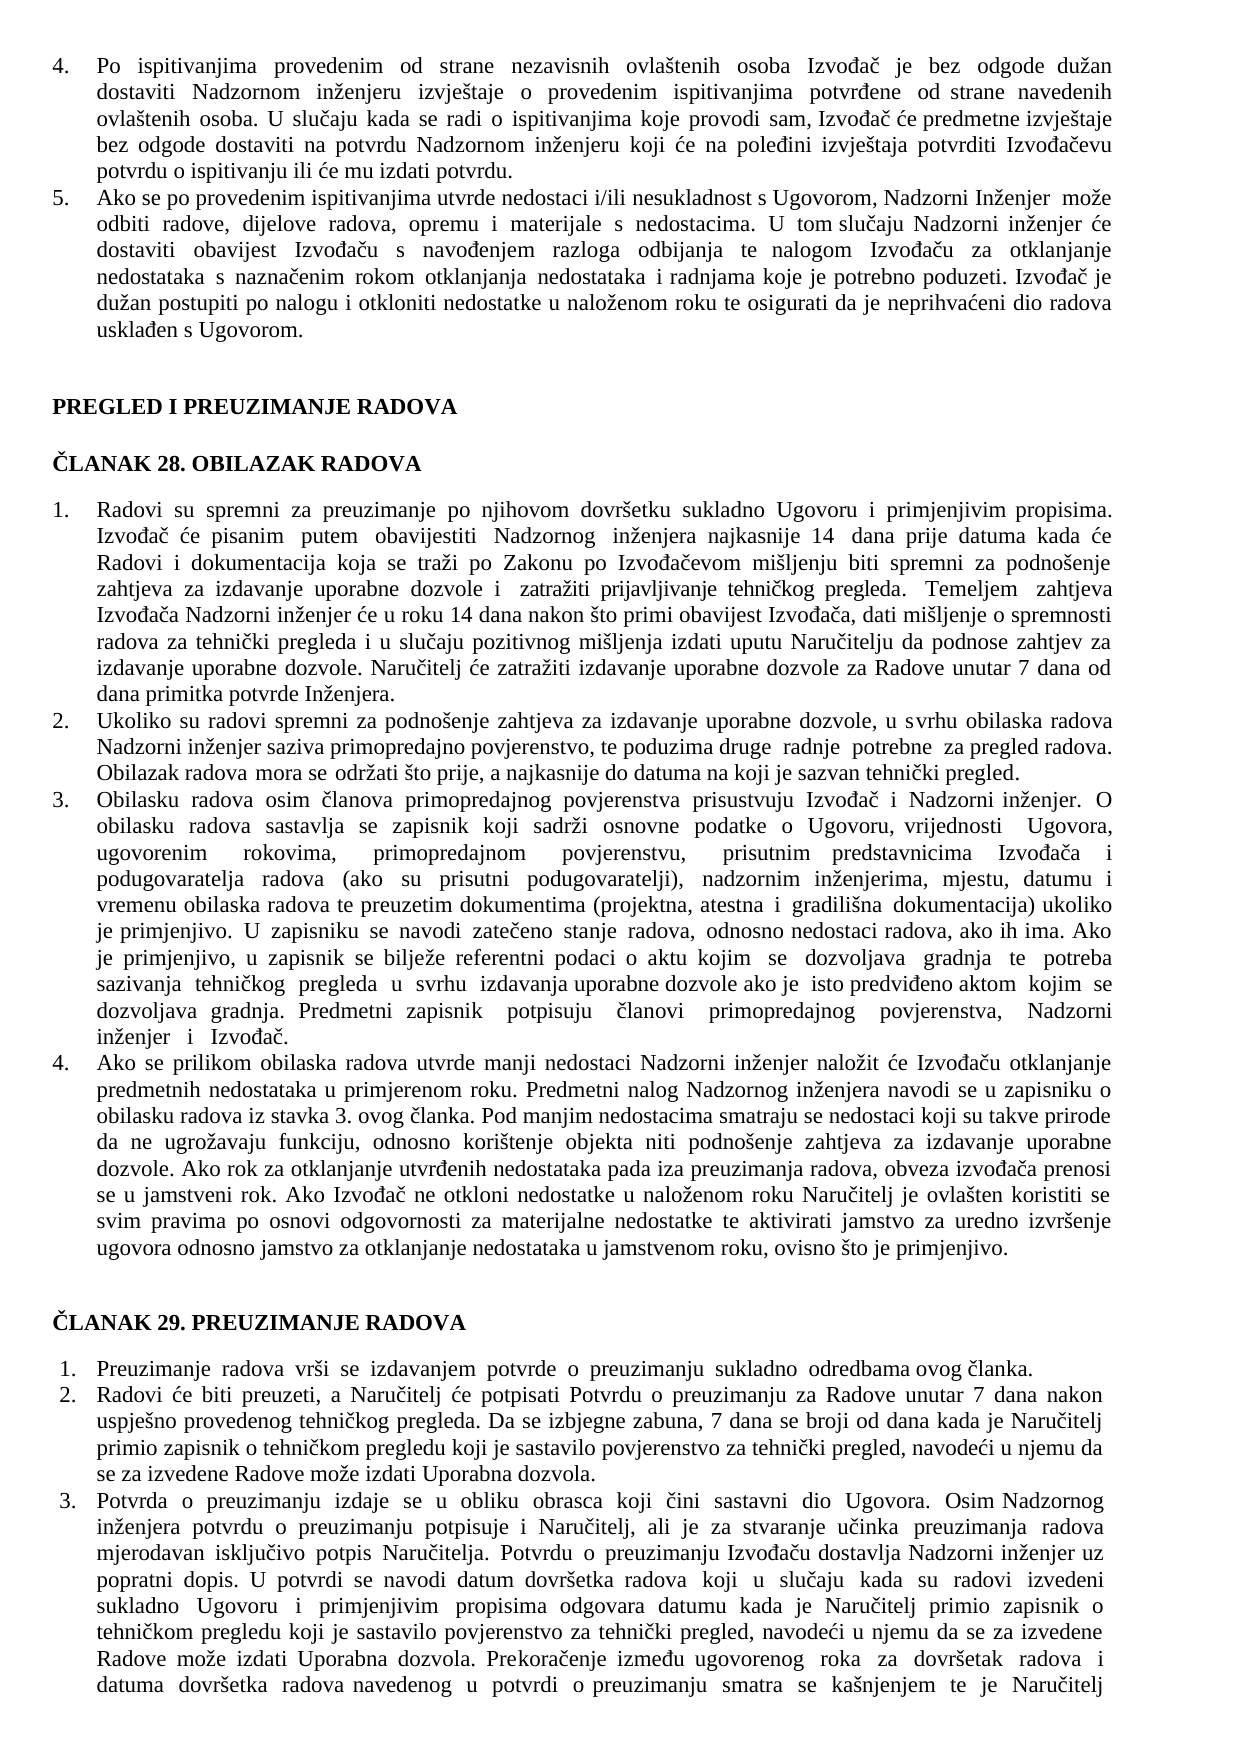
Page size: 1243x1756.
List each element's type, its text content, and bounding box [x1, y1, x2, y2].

subtitle ČLANAK 29. PREUZIMANJE RADOVA [52, 1309, 1191, 1335]
subtitle ČLANAK 28. OBILAZAK RADOVA [52, 450, 1191, 477]
list Obilasku radova osim članova primopredajnog povjerenstva prisustvuju Izvođač i Nadzorni inženjer. O obilasku radova sastavlja se zapisnik koji sadrži osnovne podatke o Ugovoru, vrijednosti Ugovora, ugovorenim rokovima, primopredajnom povjerenstvu, prisutnim predstavnicima Izvođača i podugovaratelja radova (ako su prisutni podugovaratelji), nadzornim inženjerima, mjestu, datumu i vremenu obilaska radova te preuzetim dokumentima (projektna, atestna i gradilišna dokumentacija) ukoliko je primjenjivo. U zapisniku se navodi zatečeno stanje radova, odnosno nedostaci radova, ako ih ima. Ako je primjenjivo, u zapisnik se bilježe referentni podaci o aktu kojim se dozvoljava gradnja te potreba sazivanja tehničkog pregleda u svrhu izdavanja uporabne dozvole ako je isto predviđeno aktom kojim se dozvoljava gradnja. Predmetni zapisnik potpisuju članovi primopredajnog povjerenstva, Nadzorni inženjer i Izvođač. [52, 786, 1113, 1049]
list Radovi su spremni za preuzimanje po njihovom dovršetku sukladno Ugovoru i primjenjivim propisima. Izvođač će pisanim putem obavijestiti Nadzornog inženjera najkasnije 14 dana prije datuma kada će Radovi i dokumentacija koja se traži po Zakonu po Izvođačevom mišljenju biti spremni za podnošenje zahtjeva za izdavanje uporabne dozvole i zatražiti prijavljivanje tehničkog pregleda. Temeljem zahtjeva Izvođača Nadzorni inženjer će u roku 14 dana nakon što primi obavijest Izvođača, dati mišljenje o spremnosti radova za tehnički pregleda i u slučaju pozitivnog mišljenja izdati uputu Naručitelju da podnose zahtjev za izdavanje uporabne dozvole. Naručitelj će zatražiti izdavanje uporabne dozvole za Radove unutar 7 dana od dana primitka potvrde Inženjera. [52, 496, 1113, 707]
list Ako se po provedenim ispitivanjima utvrde nedostaci i/ili nesukladnost s Ugovorom, Nadzorni Inženjer može odbiti radove, dijelove radova, opremu i materijale s nedostacima. U tom slučaju Nadzorni inženjer će dostaviti obavijest Izvođaču s navođenjem razloga odbijanja te nalogom Izvođaču za otklanjanje nedostataka s naznačenim rokom otklanjanja nedostataka i radnjama koje je potrebno poduzeti. Izvođač je dužan postupiti po nalogu i otkloniti nedostatke u naloženom roku te osigurati da je neprihvaćeni dio radova usklađen s Ugovorom. [52, 184, 1112, 342]
list Po ispitivanjima provedenim od strane nezavisnih ovlaštenih osoba Izvođač je bez odgode dužan dostaviti Nadzornom inženjeru izvještaje o provedenim ispitivanjima potvrđene od strane navedenih ovlaštenih osoba. U slučaju kada se radi o ispitivanjima koje provodi sam, Izvođač će predmetne izvještaje bez odgode dostaviti na potvrdu Nadzornom inženjeru koji će na poleđini izvještaja potvrditi Izvođačevu potvrdu o ispitivanju ili će mu izdati potvrdu. [52, 52, 1112, 184]
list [59, 1487, 1104, 1697]
subtitle PREGLED I PREUZIMANJE RADOVA [52, 393, 1191, 420]
list Preuzimanje radova vrši se izdavanjem potvrde o preuzimanju sukladno odredbama ovog članka. [59, 1355, 1104, 1381]
list Ako se prilikom obilaska radova utvrde manji nedostaci Nadzorni inženjer naložit će Izvođaču otklanjanje predmetnih nedostataka u primjerenom roku. Predmetni nalog Nadzornog inženjera navodi se u zapisniku o obilasku radova iz stavka 3. ovog članka. Pod manjim nedostacima smatraju se nedostaci koji su takve prirode da ne ugrožavaju funkciju, odnosno korištenje objekta niti podnošenje zahtjeva za izdavanje uporabne dozvole. Ako rok za otklanjanje utvrđenih nedostataka pada iza preuzimanja radova, obveza izvođača prenosi se u jamstveni rok. Ako Izvođač ne otkloni nedostatke u naloženom roku Naručitelj je ovlašten koristiti se svim pravima po osnovi odgovornosti za materijalne nedostatke te aktivirati jamstvo za uredno izvršenje ugovora odnosno jamstvo za otklanjanje nedostataka u jamstvenom roku, ovisno što je primjenjivo. [52, 1049, 1113, 1260]
list Radovi će biti preuzeti, a Naručitelj će potpisati Potvrdu o preuzimanju za Radove unutar 7 dana nakon uspješno provedenog tehničkog pregleda. Da se izbjegne zabuna, 7 dana se broji od dana kada je Naručitelj primio zapisnik o tehničkom pregledu koji je sastavilo povjerenstvo za tehnički pregled, navodeći u njemu da se za izvedene Radove može izdati Uporabna dozvola. [59, 1381, 1104, 1487]
list Ukoliko su radovi spremni za podnošenje zahtjeva za izdavanje uporabne dozvole, u svrhu obilaska radova Nadzorni inženjer saziva primopredajno povjerenstvo, te poduzima druge radnje potrebne za pregled radova. Obilazak radova mora se održati što prije, a najkasnije do datuma na koji je sazvan tehnički pregled. [52, 707, 1113, 786]
